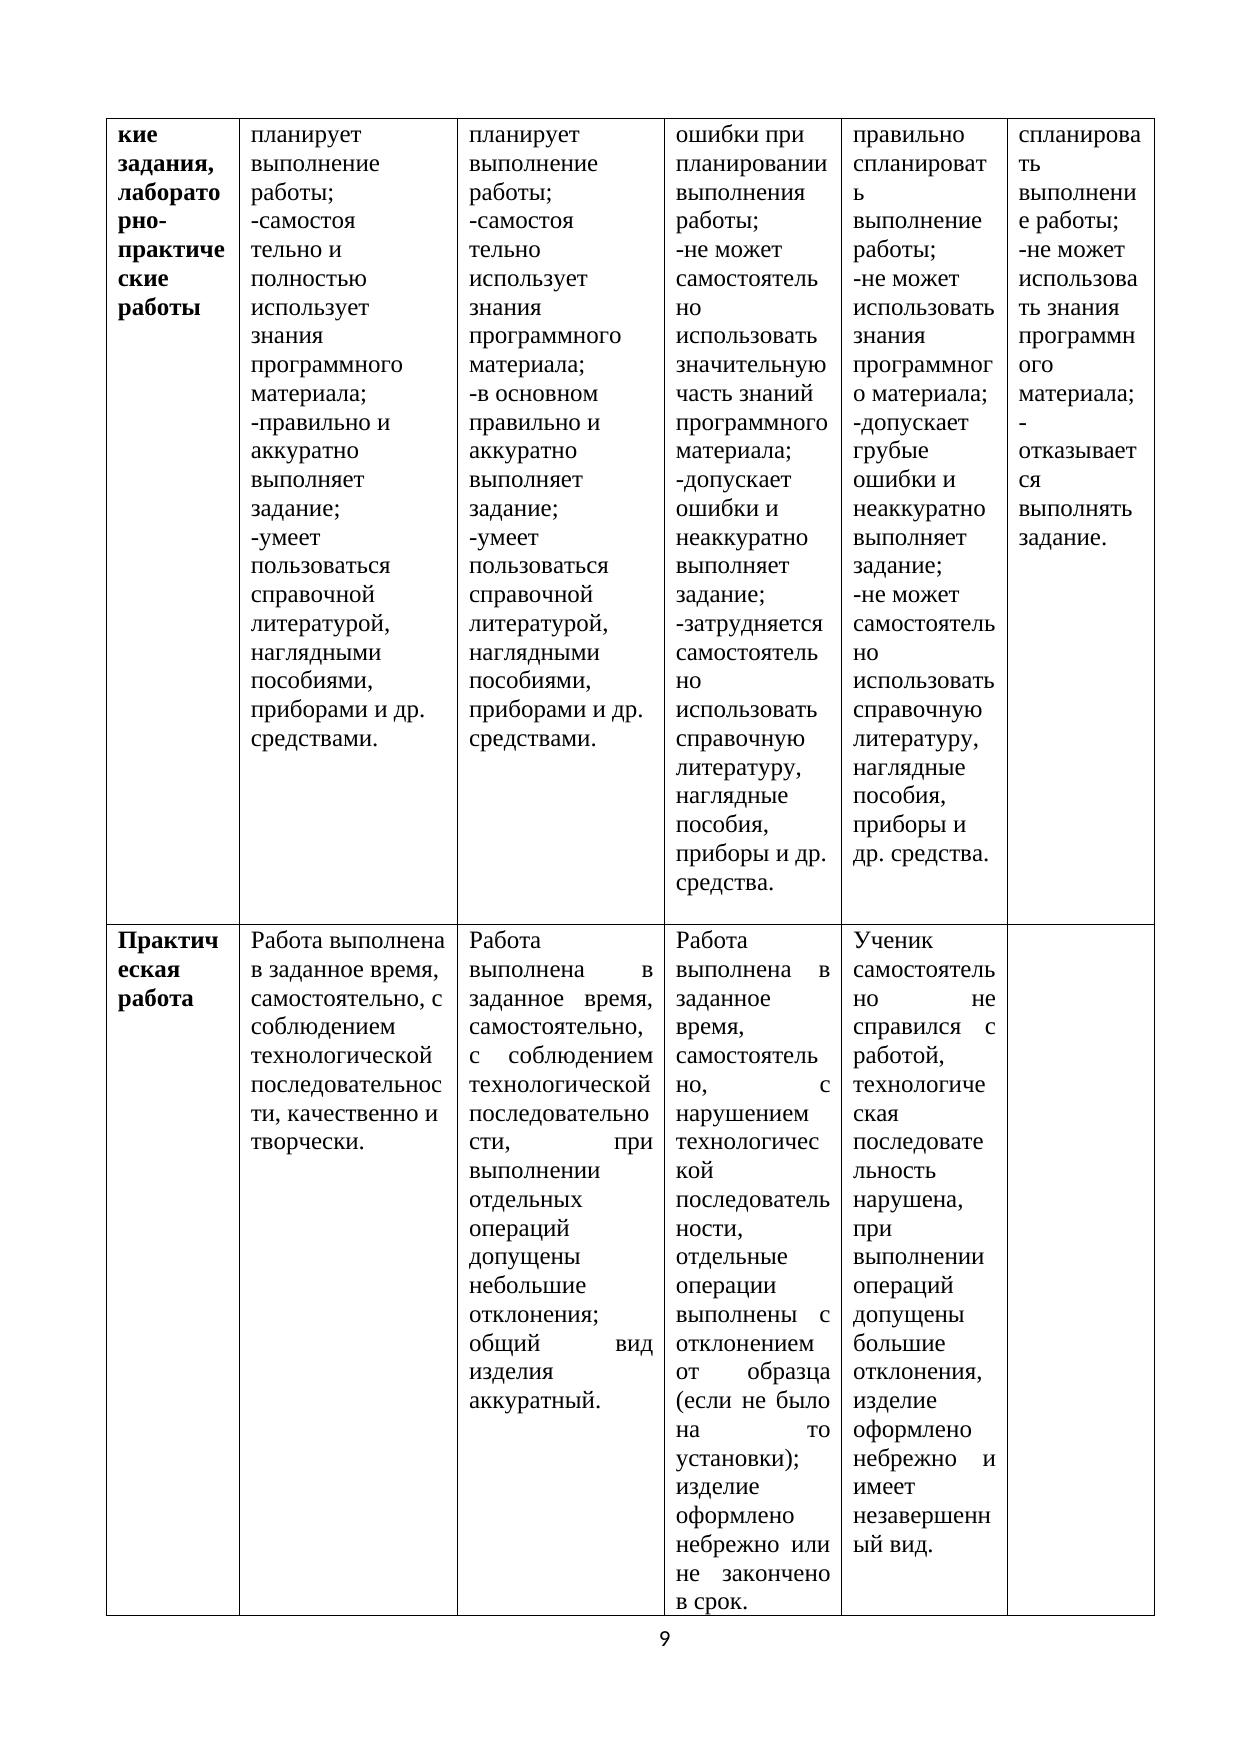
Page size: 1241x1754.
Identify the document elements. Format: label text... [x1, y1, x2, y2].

table_cell Работа выполнена в заданное время, самостоятельно, с соблюдением технологической последовательности, при выполнении отдельных операций допущены небольшие отклонения; общий вид изделия аккуратный. [458, 925, 664, 1615]
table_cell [107, 119, 239, 924]
table_cell Ученик самостоятельно не справился с работой, технологическая последовательность нарушена, при выполнении операций допущены большие отклонения, изделие оформлено небрежно и имеет незавершенный вид. [842, 925, 1007, 1615]
table_cell [1008, 925, 1154, 1615]
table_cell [458, 119, 664, 924]
table_cell Работа выполнена в заданное время, самостоятельно, с нарушением технологической последовательности, отдельные операции выполнены с отклонением от образца (если не было на то установки); изделие оформлено небрежно или не закончено в срок. [665, 925, 841, 1615]
table_cell Практическая работа [107, 925, 239, 1615]
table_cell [240, 119, 457, 924]
table_cell Работа выполнена в заданное время, самостоятельно, с соблюдением технологической последовательности, качественно и творчески. [240, 925, 457, 1615]
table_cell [1008, 119, 1154, 924]
